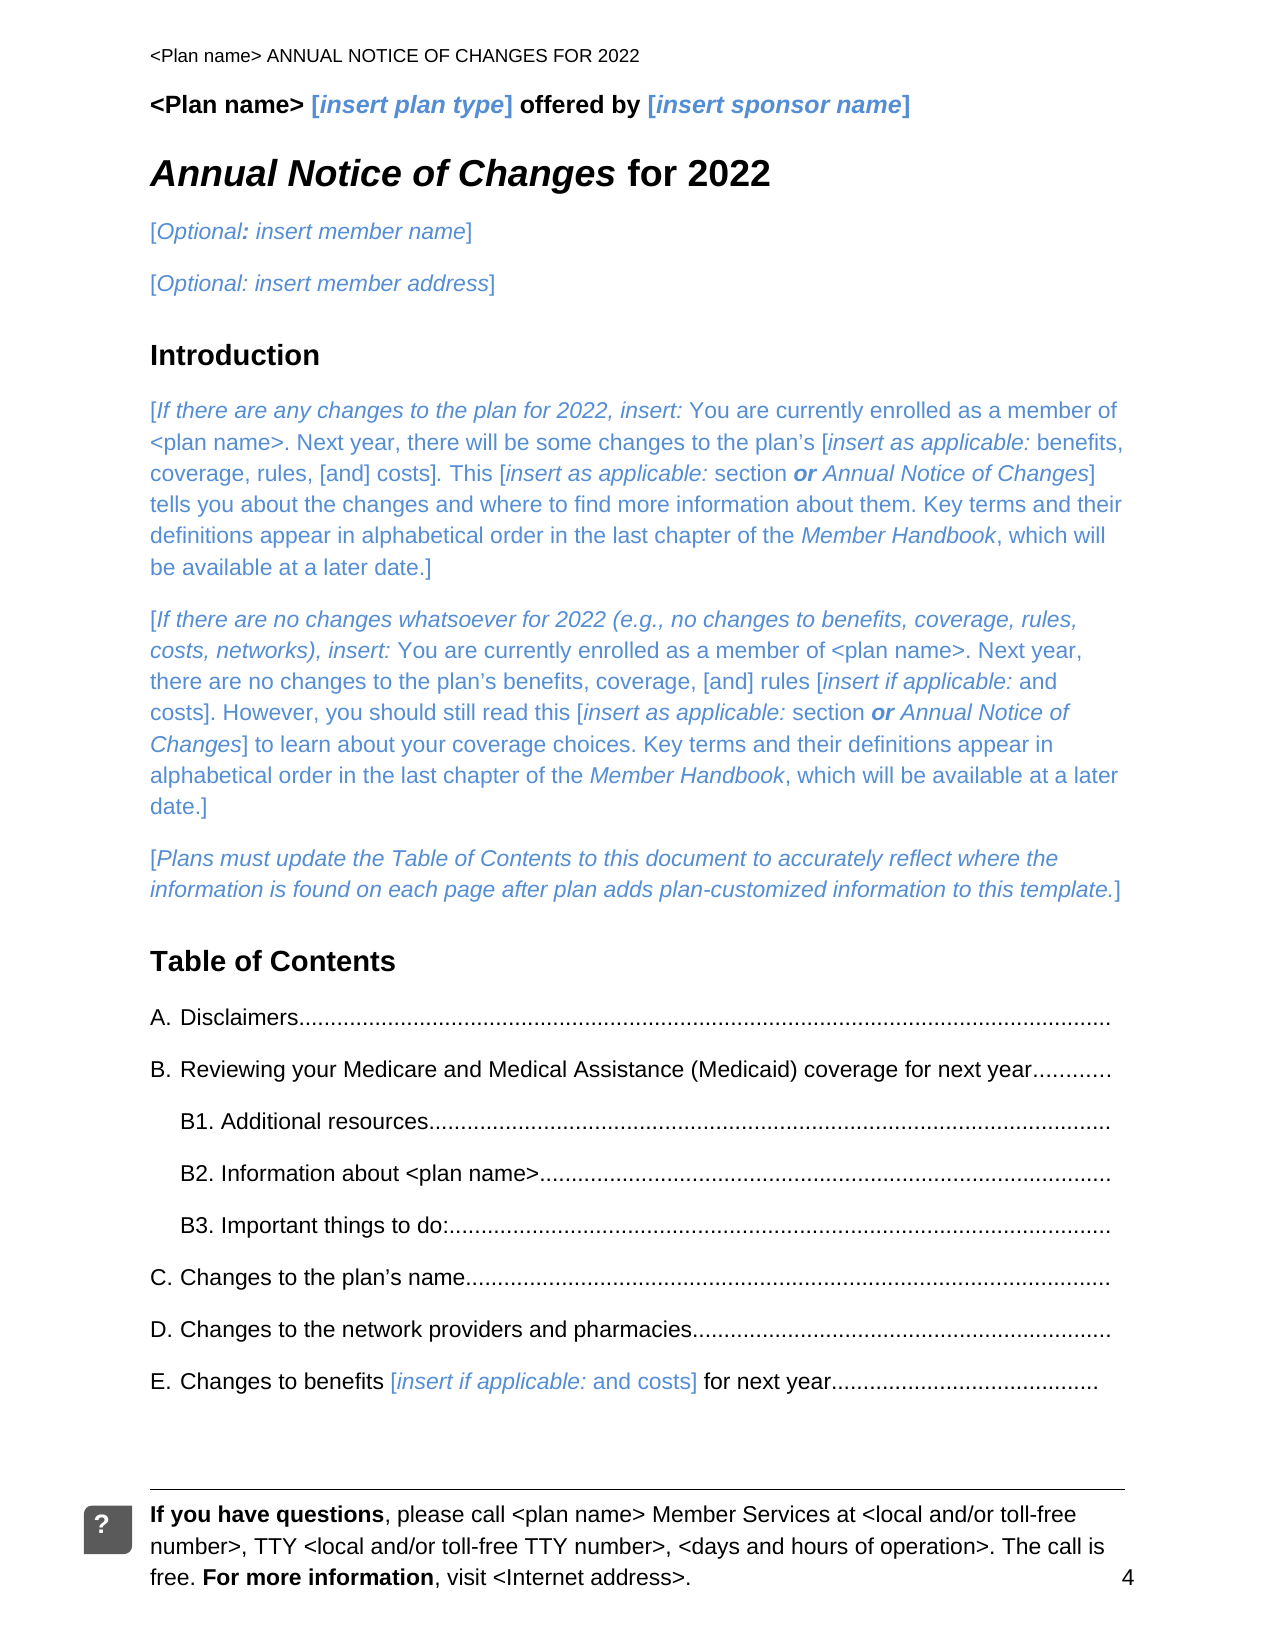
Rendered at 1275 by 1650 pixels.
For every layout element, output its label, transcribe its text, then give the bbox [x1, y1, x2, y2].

text <Plan name> [insert plan type] offered by [insert sponsor name] [150, 90, 1125, 119]
text [Optional: insert member address] [150, 267, 1125, 298]
text [Plans must update the Table of Contents to this document to accurately reflect where the information is found on each page after plan adds plan-customized information to this template.] [150, 842, 1125, 904]
text Introduction [150, 335, 1125, 373]
title Annual Notice of Changes for 2022 [150, 156, 1125, 194]
text [If there are no changes whatsoever for 2022 (e.g., no changes to benefits, coverage, rules, costs, networks), insert: You are currently enrolled as a member of <plan name>. Next year, there are no changes to the plan’s benefits, coverage, [and] rules [insert if applicable: and costs]. However, you should still read this [insert as applicable: section or Annual Notice of Changes] to learn about your coverage choices. Key terms and their definitions appear in alphabetical order in the last chapter of the Member Handbook, which will be available at a later date.] [150, 602, 1125, 821]
text [Optional: insert member name] [150, 214, 1125, 246]
text [If there are any changes to the plan for 2022, insert: You are currently enrolled as a member of <plan name>. Next year, there will be some changes to the plan’s [insert as applicable: benefits, coverage, rules, [and] costs]. This [insert as applicable: section or Annual Notice of Changes] tells you about the changes and where to find more information about them. Key terms and their definitions appear in alphabetical order in the last chapter of the Member Handbook, which will be available at a later date.] [150, 394, 1125, 581]
